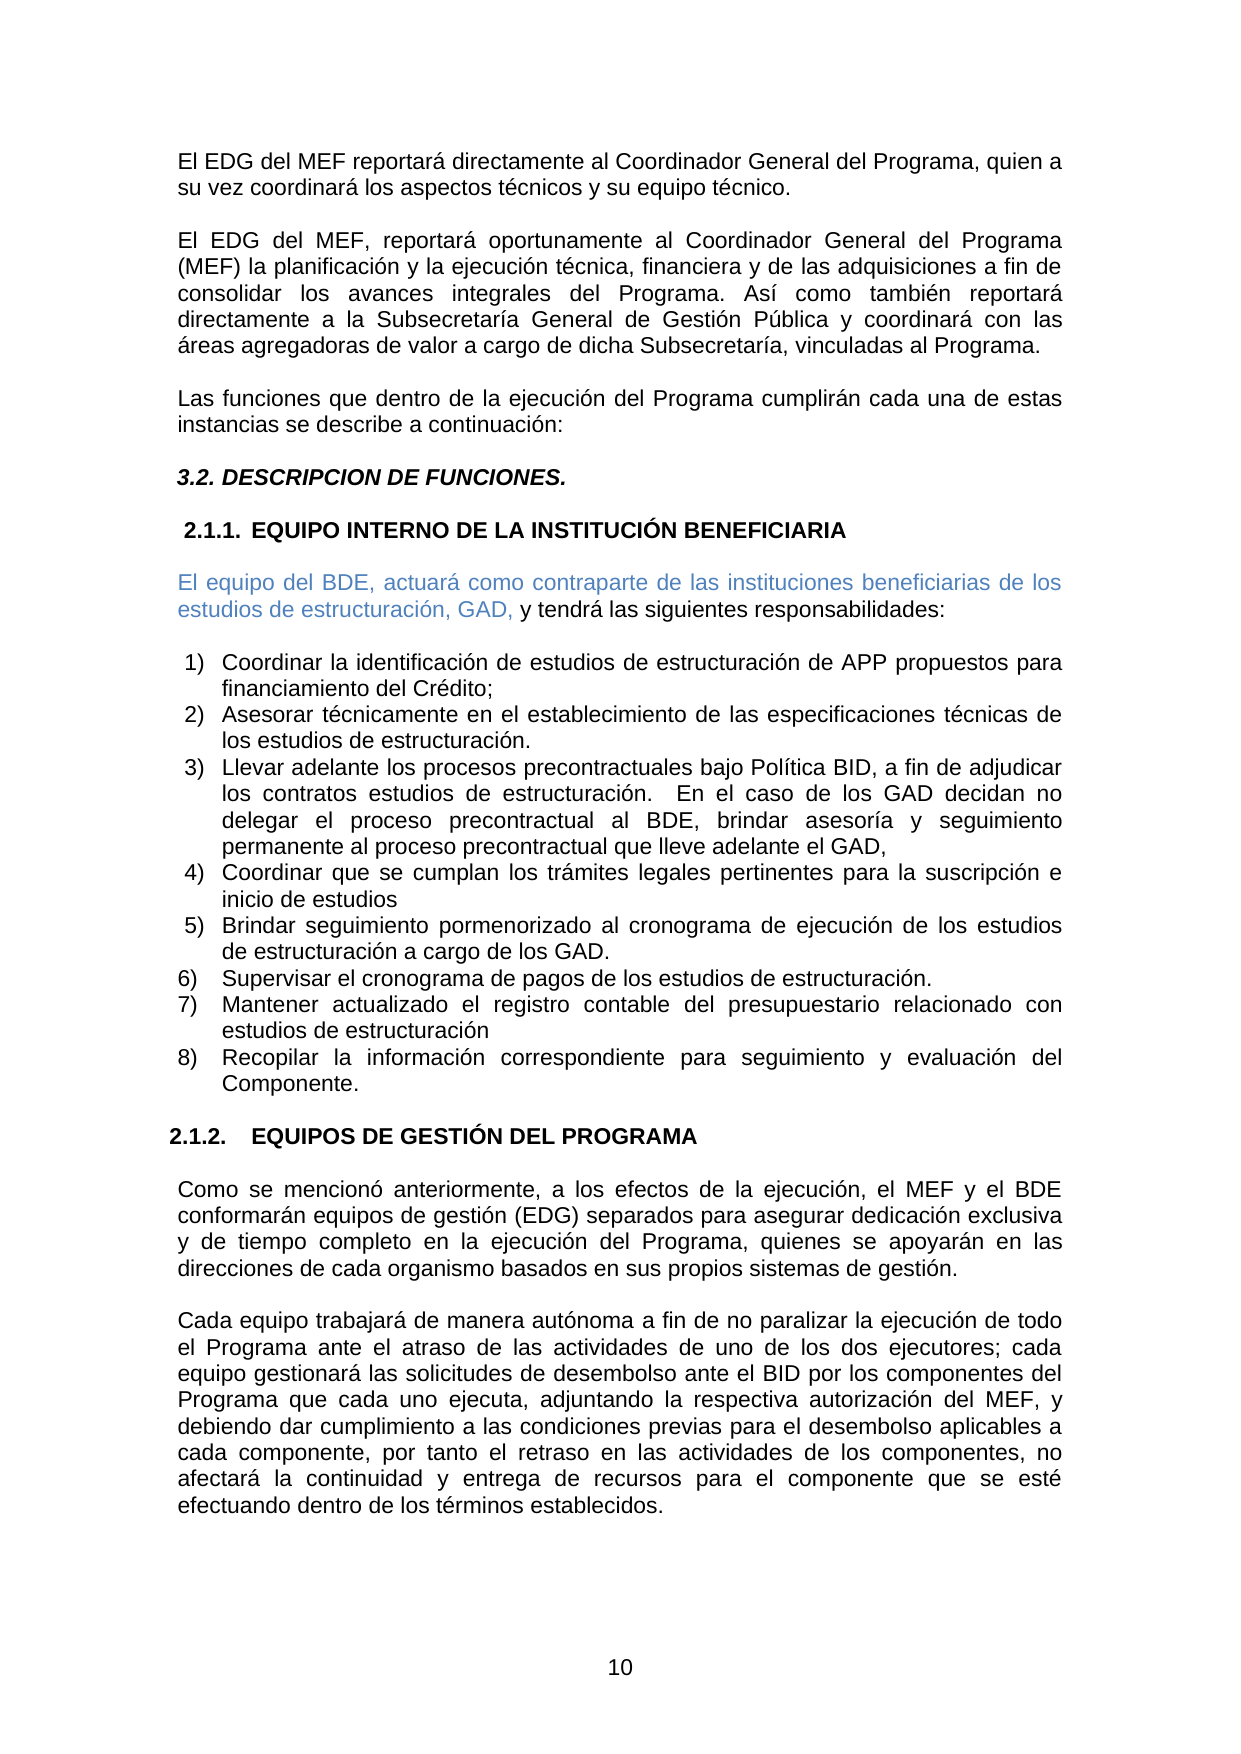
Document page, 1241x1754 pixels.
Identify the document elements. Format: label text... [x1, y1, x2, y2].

list Brindar seguimiento pormenorizado al cronograma de ejecución de los estudios de estructuración a cargo de los GAD. [184, 912, 1063, 965]
list Recopilar la información correspondiente para seguimiento y evaluación del Componente. [177, 1044, 1063, 1096]
list Llevar adelante los procesos precontractuales bajo Política BID, a fin de adjudicar los contratos estudios de estructuración. En el caso de los GAD decidan no delegar el proceso precontractual al BDE, brindar asesoría y seguimiento permanente al proceso precontractual que lleve adelante el GAD, [184, 754, 1063, 859]
list Coordinar que se cumplan los trámites legales pertinentes para la suscripción e inicio de estudios [184, 859, 1063, 912]
text Las funciones que dentro de la ejecución del Programa cumplirán cada una de estas instancias se describe a continuación: [177, 385, 1063, 438]
text El equipo del BDE, actuará como contraparte de las instituciones beneficiarias de los estudios de estructuración, GAD, y tendrá las siguientes responsabilidades: [177, 569, 1063, 622]
text Cada equipo trabajará de manera autónoma a fin de no paralizar la ejecución de todo el Programa ante el atraso de las actividades de uno de los dos ejecutores; cada equipo gestionará las solicitudes de desembolso ante el BID por los componentes del Programa que cada uno ejecuta, adjuntando la respectiva autorización del MEF, y debiendo dar cumplimiento a las condiciones previas para el desembolso aplicables a cada componente, por tanto el retraso en las actividades de los componentes, no afectará la continuidad y entrega de recursos para el componente que se esté efectuando dentro de los términos establecidos. [177, 1307, 1063, 1518]
text Como se mencionó anteriormente, a los efectos de la ejecución, el MEF y el BDE conformarán equipos de gestión (EDG) separados para asegurar dedicación exclusiva y de tiempo completo en la ejecución del Programa, quienes se apoyarán en las direcciones de cada organismo basados en sus propios sistemas de gestión. [177, 1176, 1063, 1281]
list Supervisar el cronograma de pagos de los estudios de estructuración. [177, 965, 1063, 991]
subtitle EQUIPOS DE GESTIÓN DEL PROGRAMA [169, 1123, 1063, 1149]
subtitle DESCRIPCION DE FUNCIONES. [177, 464, 1063, 490]
subtitle EQUIPO INTERNO DE LA INSTITUCIÓN BENEFICIARIA [184, 517, 1063, 543]
list Asesorar técnicamente en el establecimiento de las especificaciones técnicas de los estudios de estructuración. [184, 701, 1063, 754]
text El EDG del MEF reportará directamente al Coordinador General del Programa, quien a su vez coordinará los aspectos técnicos y su equipo técnico. [177, 148, 1063, 200]
text El EDG del MEF, reportará oportunamente al Coordinador General del Programa (MEF) la planificación y la ejecución técnica, financiera y de las adquisiciones a fin de consolidar los avances integrales del Programa. Así como también reportará directamente a la Subsecretaría General de Gestión Pública y coordinará con las áreas agregadoras de valor a cargo de dicha Subsecretaría, vinculadas al Programa. [177, 227, 1063, 358]
list Coordinar la identificación de estudios de estructuración de APP propuestos para financiamiento del Crédito; [184, 648, 1063, 701]
list Mantener actualizado el registro contable del presupuestario relacionado con estudios de estructuración [177, 991, 1063, 1044]
